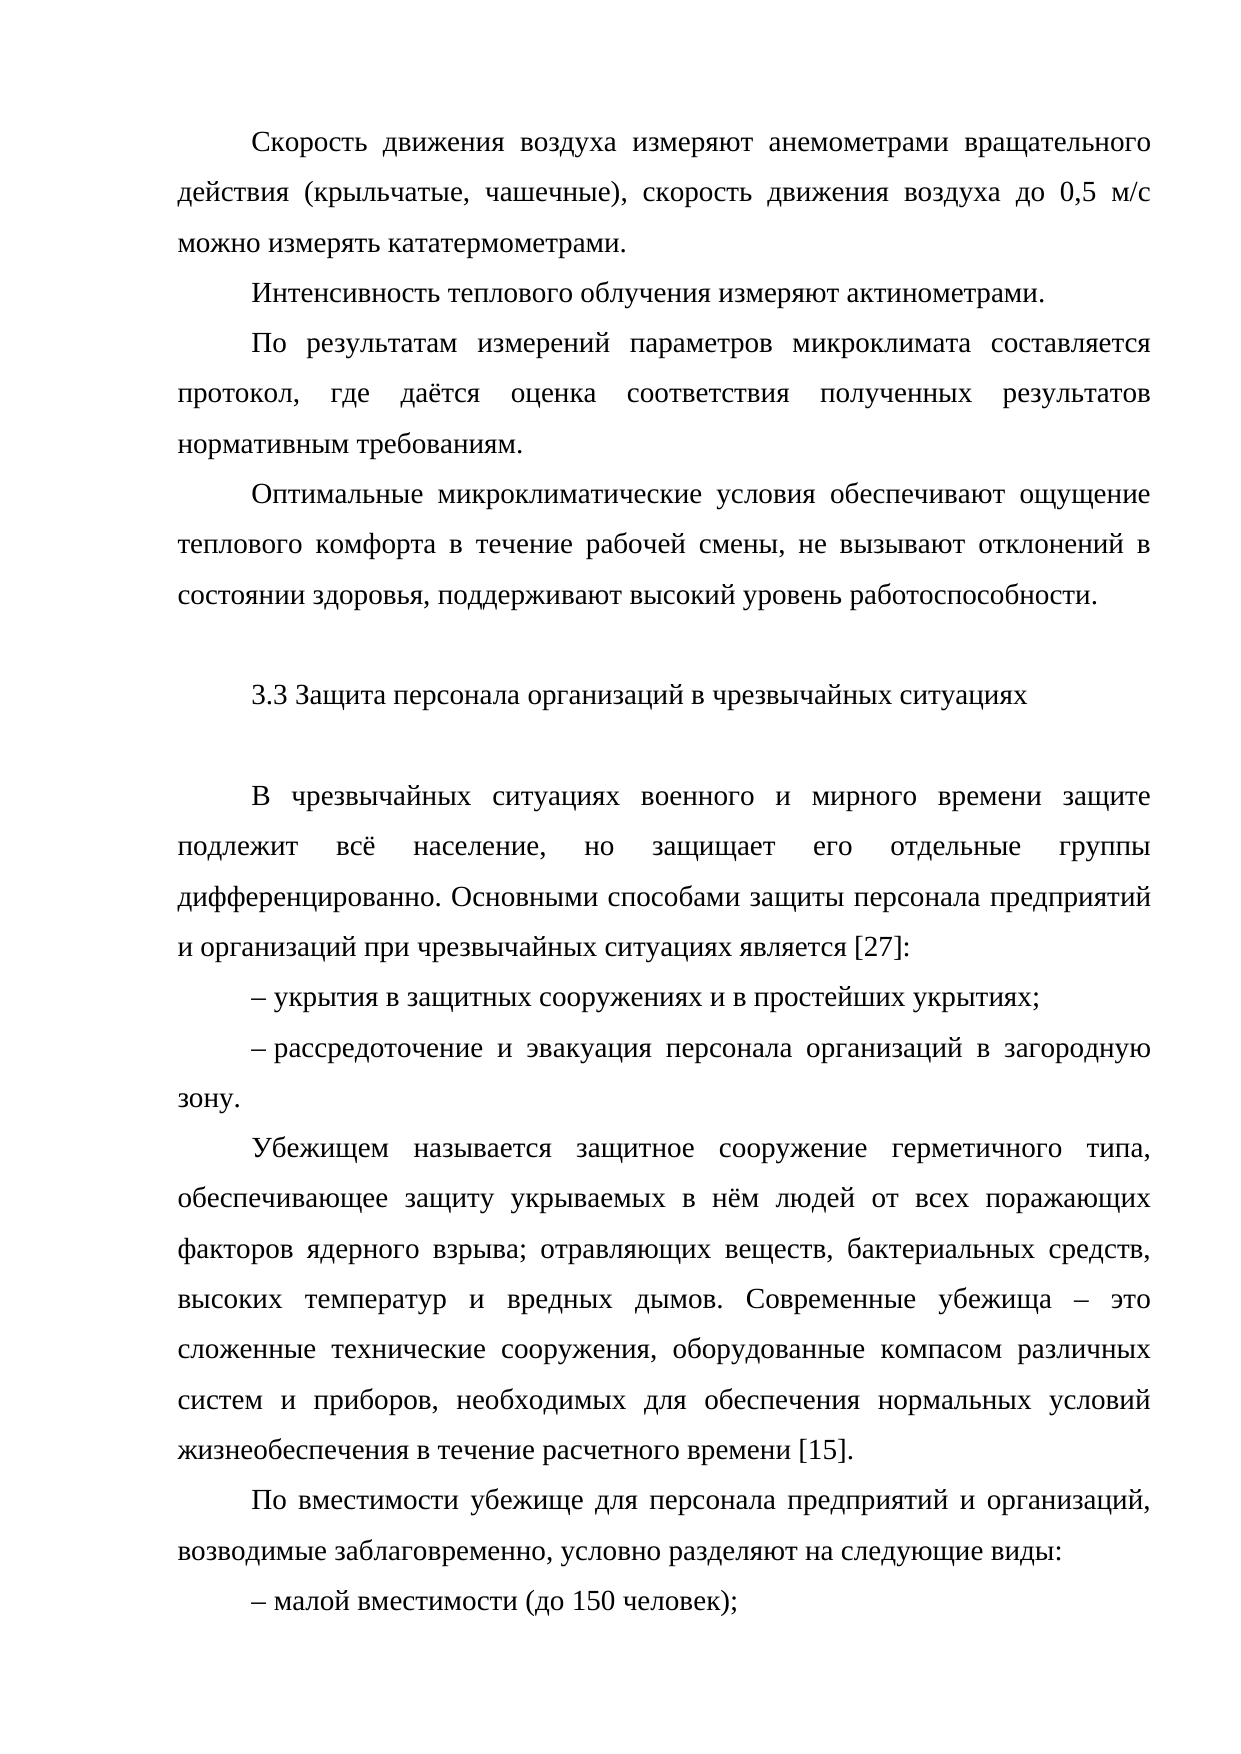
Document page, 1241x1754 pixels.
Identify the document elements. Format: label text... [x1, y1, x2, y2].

text Скорость движения воздуха измеряют анемометрами вращательного действия (крыльчатые, чашечные), скорость движения воздуха до 0,5 м/с можно измерять кататермометрами. [177, 124, 1152, 258]
text По вместимости убежище для персонала предприятий и организаций, возводимые заблаговременно, условно разделяют на следующие виды: [177, 1482, 1152, 1566]
text Интенсивность теплового облучения измеряют актинометрами. [177, 275, 1152, 308]
text По результатам измерений параметров микроклимата составляется протокол, где даётся оценка соответствия полученных результатов нормативным требованиям. [177, 325, 1152, 459]
list малой вместимости (до 150 человек); [177, 1583, 1152, 1617]
text В чрезвычайных ситуациях военного и мирного времени защите подлежит всё население, но защищает его отдельные группы дифференцированно. Основными способами защиты персонала предприятий и организаций при чрезвычайных ситуациях является [27]: [177, 778, 1152, 963]
text Оптимальные микроклиматические условия обеспечивают ощущение теплового комфорта в течение рабочей смены, не вызывают отклонений в состоянии здоровья, поддерживают высокий уровень работоспособности. [177, 476, 1152, 610]
subtitle 3.3 Защита персонала организаций в чрезвычайных ситуациях [177, 677, 1152, 711]
text Убежищем называется защитное сооружение герметичного типа, обеспечивающее защиту укрываемых в нём людей от всех поражающих факторов ядерного взрыва; отравляющих веществ, бактериальных средств, высоких температур и вредных дымов. Современные убежища – это сложенные технические сооружения, оборудованные компасом различных систем и приборов, необходимых для обеспечения нормальных условий жизнеобеспечения в течение расчетного времени [15]. [177, 1130, 1152, 1466]
list рассредоточение и эвакуация персонала организаций в загородную зону. [177, 1030, 1152, 1113]
list укрытия в защитных сооружениях и в простейших укрытиях; [177, 979, 1152, 1013]
